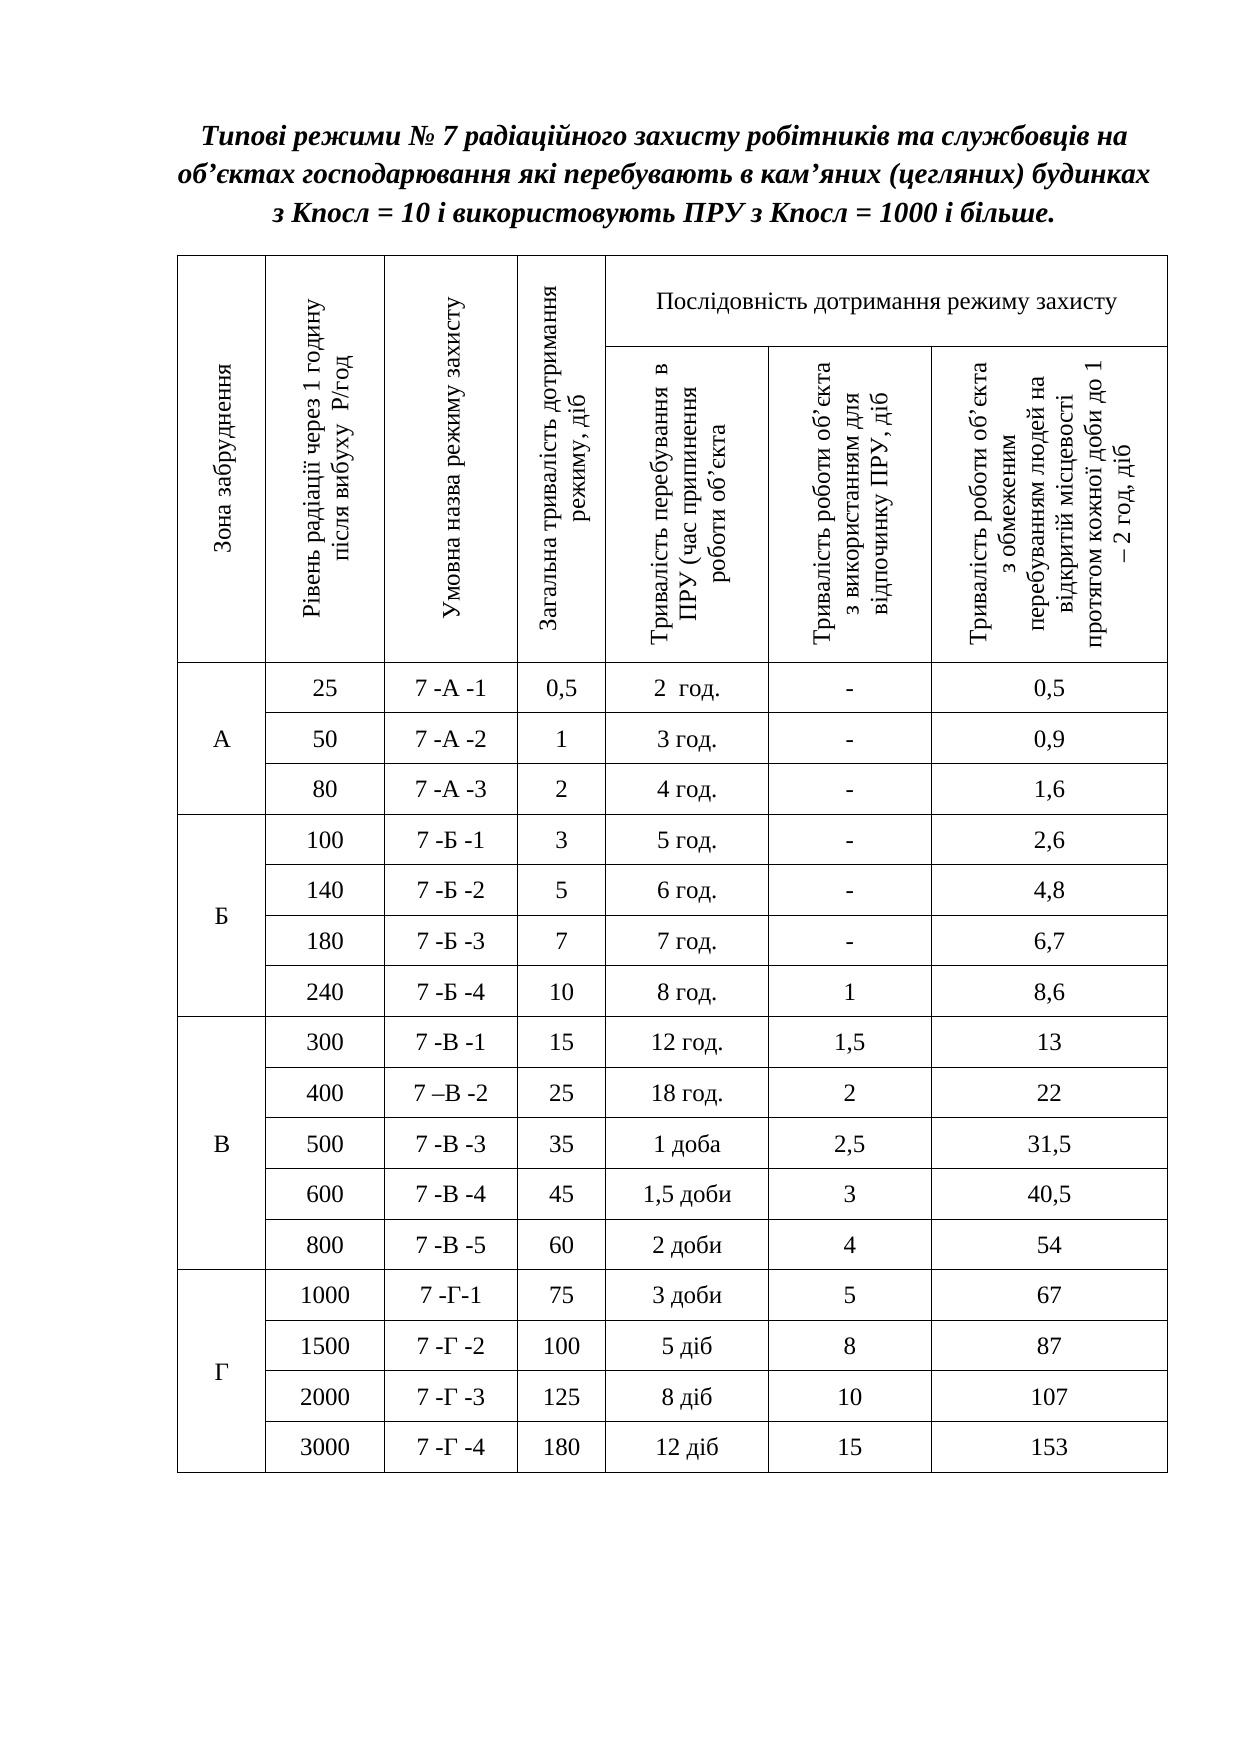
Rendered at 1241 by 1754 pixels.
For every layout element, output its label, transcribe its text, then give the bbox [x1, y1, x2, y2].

table_cell 1,6 [932, 764, 1167, 813]
table_cell Б [178, 815, 265, 1016]
table_cell 13 [932, 1017, 1167, 1067]
table_cell 100 [266, 815, 384, 864]
table_cell 2 [518, 764, 605, 813]
table_cell 7 -В -4 [385, 1169, 517, 1218]
table_cell - [769, 713, 931, 763]
table_cell Г [178, 1270, 265, 1472]
text Типові режими № 7 радіаційного захисту робітників та службовців на об’єктах господарювання які перебувають в кам’яних (цегляних) будинках з Кпосл = 10 і використовують ПРУ з Кпосл = 1000 і більше. [177, 118, 1152, 229]
table_cell 5 [769, 1270, 931, 1320]
table_cell 45 [518, 1169, 605, 1218]
table_cell 7 -Г -3 [385, 1371, 517, 1421]
table_cell 153 [932, 1422, 1167, 1472]
table_cell 4 [769, 1220, 931, 1269]
table_cell 12 год. [606, 1017, 768, 1067]
table_cell 7 -Г-1 [385, 1270, 517, 1320]
table_cell 7 -А -3 [385, 764, 517, 813]
table_cell 3 год. [606, 713, 768, 763]
table_cell Тривалість роботи об’єкта з обмеженим перебуванням людей на відкритій місцевості протягом кожної доби до 1 – 2 год, діб [932, 347, 1167, 662]
table_cell 0,9 [932, 713, 1167, 763]
table_cell В [178, 1017, 265, 1269]
table_cell 10 [518, 966, 605, 1016]
table_cell 7 -Б -1 [385, 815, 517, 864]
table_cell 7 -Г -4 [385, 1422, 517, 1472]
table_cell 180 [518, 1422, 605, 1472]
table_cell 8 год. [606, 966, 768, 1016]
table_header Загальна тривалість дотримання режиму, діб [518, 256, 605, 662]
table_header Зона забруднення [178, 256, 265, 662]
table_cell 1 [518, 713, 605, 763]
table_cell 125 [518, 1371, 605, 1421]
table_cell 4 год. [606, 764, 768, 813]
table_cell 7 -В -5 [385, 1220, 517, 1269]
table_cell 0,5 [518, 663, 605, 712]
table_cell 3000 [266, 1422, 384, 1472]
table_cell 240 [266, 966, 384, 1016]
table_cell 1,5 [769, 1017, 931, 1067]
table_cell 400 [266, 1068, 384, 1117]
table_cell 7 -Б -3 [385, 916, 517, 965]
table_cell - [769, 663, 931, 712]
table_cell 3 [518, 815, 605, 864]
table_cell 80 [266, 764, 384, 813]
table_cell 5 год. [606, 815, 768, 864]
table_cell 35 [518, 1118, 605, 1168]
table_header Рівень радіації через 1 годину після вибуху Р/год [266, 256, 384, 662]
table_cell А [178, 663, 265, 813]
table_cell 6,7 [932, 916, 1167, 965]
table_cell 7 –В -2 [385, 1068, 517, 1117]
table_cell 140 [266, 865, 384, 915]
table_cell 2 доби [606, 1220, 768, 1269]
table_cell 25 [266, 663, 384, 712]
table_cell 1 доба [606, 1118, 768, 1168]
table_header Умовна назва режиму захисту [385, 256, 517, 662]
table_cell 60 [518, 1220, 605, 1269]
table_cell 107 [932, 1371, 1167, 1421]
table_cell - [769, 865, 931, 915]
table_cell 1,5 доби [606, 1169, 768, 1218]
table_cell 2000 [266, 1371, 384, 1421]
table_cell 2,5 [769, 1118, 931, 1168]
table_cell 75 [518, 1270, 605, 1320]
table_cell 8,6 [932, 966, 1167, 1016]
table_cell 7 -В -3 [385, 1118, 517, 1168]
table_cell 7 [518, 916, 605, 965]
table_cell 7 -Б -4 [385, 966, 517, 1016]
table_cell 3 [769, 1169, 931, 1218]
table_cell 22 [932, 1068, 1167, 1117]
table_cell 10 [769, 1371, 931, 1421]
table_cell 180 [266, 916, 384, 965]
table_cell 7 -В -1 [385, 1017, 517, 1067]
table_cell 2,6 [932, 815, 1167, 864]
table_cell 1500 [266, 1321, 384, 1370]
table_cell 18 год. [606, 1068, 768, 1117]
table_cell 100 [518, 1321, 605, 1370]
table_cell 31,5 [932, 1118, 1167, 1168]
table_cell 50 [266, 713, 384, 763]
table_cell 67 [932, 1270, 1167, 1320]
table_cell 6 год. [606, 865, 768, 915]
table_cell 54 [932, 1220, 1167, 1269]
table_cell 12 діб [606, 1422, 768, 1472]
table_cell 7 -Г -2 [385, 1321, 517, 1370]
table_cell 5 [518, 865, 605, 915]
table_cell 7 -А -1 [385, 663, 517, 712]
table_cell 500 [266, 1118, 384, 1168]
table_cell - [769, 916, 931, 965]
table_cell Тривалість роботи об’єкта з використанням для відпочинку ПРУ, діб [769, 347, 931, 662]
table_cell 3 доби [606, 1270, 768, 1320]
table_cell - [769, 764, 931, 813]
table_cell - [769, 815, 931, 864]
table_cell 25 [518, 1068, 605, 1117]
table_cell 5 діб [606, 1321, 768, 1370]
table_cell 8 [769, 1321, 931, 1370]
table_cell Тривалість перебування в ПРУ (час припинення роботи об’єкта [606, 347, 768, 662]
table_cell 87 [932, 1321, 1167, 1370]
table_cell 7 -Б -2 [385, 865, 517, 915]
table_cell 1000 [266, 1270, 384, 1320]
table_cell 15 [518, 1017, 605, 1067]
table_cell 2 год. [606, 663, 768, 712]
table_cell 15 [769, 1422, 931, 1472]
table_cell 40,5 [932, 1169, 1167, 1218]
table_cell 2 [769, 1068, 931, 1117]
table_cell 300 [266, 1017, 384, 1067]
table_header Послідовність дотримання режиму захисту [606, 256, 1167, 346]
table_cell 7 год. [606, 916, 768, 965]
table_cell 7 -А -2 [385, 713, 517, 763]
table_cell 4,8 [932, 865, 1167, 915]
table_cell 0,5 [932, 663, 1167, 712]
table_cell 800 [266, 1220, 384, 1269]
table_cell 600 [266, 1169, 384, 1218]
table_cell 1 [769, 966, 931, 1016]
table_cell 8 діб [606, 1371, 768, 1421]
